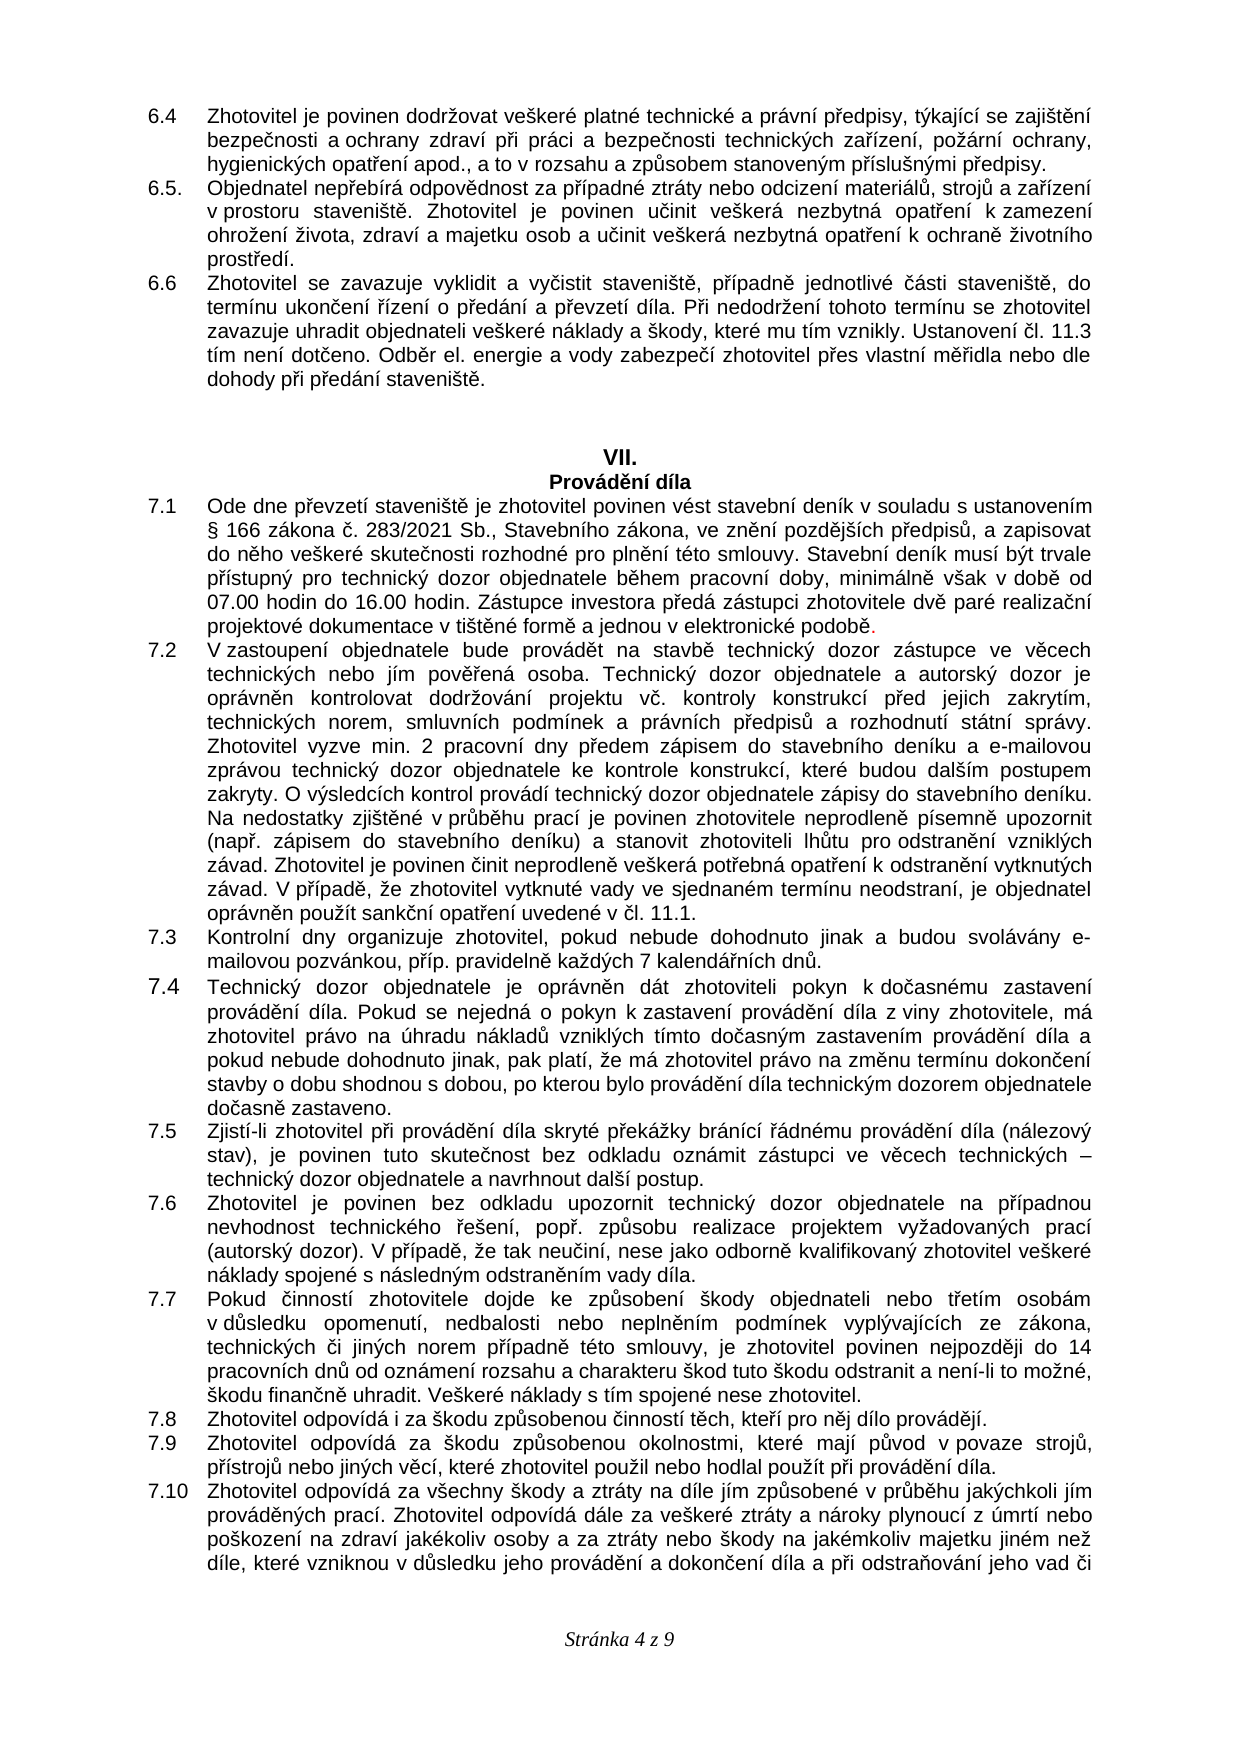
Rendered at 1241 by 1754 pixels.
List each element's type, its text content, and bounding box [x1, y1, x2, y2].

text 7.4 Technický dozor objednatele je oprávněn dát zhotoviteli pokyn k dočasnému zastavení provádění díla. Pokud se nejedná o pokyn k zastavení provádění díla z viny zhotovitele, má zhotovitel právo na úhradu nákladů vzniklých tímto dočasným zastavením provádění díla a pokud nebude dohodnuto jinak, pak platí, že má zhotovitel právo na změnu termínu dokončení stavby o dobu shodnou s dobou, po kterou bylo provádění díla technickým dozorem objednatele dočasně zastaveno. [148, 973, 1092, 1119]
text 6.4 Zhotovitel je povinen dodržovat veškeré platné technické a právní předpisy, týkající se zajištění bezpečnosti a ochrany zdraví při práci a bezpečnosti technických zařízení, požární ochrany, hygienických opatření apod., a to v rozsahu a způsobem stanoveným příslušnými předpisy. [148, 103, 1092, 175]
text 7.3 Kontrolní dny organizuje zhotovitel, pokud nebude dohodnuto jinak a budou svolávány e-mailovou pozvánkou, příp. pravidelně každých 7 kalendářních dnů. [148, 925, 1092, 973]
text 7.7 Pokud činností zhotovitele dojde ke způsobení škody objednateli nebo třetím osobám v důsledku opomenutí, nedbalosti nebo neplněním podmínek vyplývajících ze zákona, technických či jiných norem případně této smlouvy, je zhotovitel povinen nejpozději do 14 pracovních dnů od oznámení rozsahu a charakteru škod tuto škodu odstranit a není-li to možné, škodu finančně uhradit. Veškeré náklady s tím spojené nese zhotovitel. [148, 1287, 1092, 1407]
text 7.2 V zastoupení objednatele bude provádět na stavbě technický dozor zástupce ve věcech technických nebo jím pověřená osoba. Technický dozor objednatele a autorský dozor je oprávněn kontrolovat dodržování projektu vč. kontroly konstrukcí před jejich zakrytím, technických norem, smluvních podmínek a právních předpisů a rozhodnutí státní správy. Zhotovitel vyzve min. 2 pracovní dny předem zápisem do stavebního deníku a e-mailovou zprávou technický dozor objednatele ke kontrole konstrukcí, které budou dalším postupem zakryty. O výsledcích kontrol provádí technický dozor objednatele zápisy do stavebního deníku. Na nedostatky zjištěné v průběhu prací je povinen zhotovitele neprodleně písemně upozornit (např. zápisem do stavebního deníku) a stanovit zhotoviteli lhůtu pro odstranění vzniklých závad. Zhotovitel je povinen činit neprodleně veškerá potřebná opatření k odstranění vytknutých závad. V případě, že zhotovitel vytknuté vady ve sjednaném termínu neodstraní, je objednatel oprávněn použít sankční opatření uvedené v čl. 11.1. [148, 638, 1092, 925]
text VII. [148, 444, 1092, 470]
text 6.6 Zhotovitel se zavazuje vyklidit a vyčistit staveniště, případně jednotlivé části staveniště, do termínu ukončení řízení o předání a převzetí díla. Při nedodržení tohoto termínu se zhotovitel zavazuje uhradit objednateli veškeré náklady a škody, které mu tím vznikly. Ustanovení čl. 11.3 tím není dotčeno. Odběr el. energie a vody zabezpečí zhotovitel přes vlastní měřidla nebo dle dohody při předání staveniště. [148, 271, 1092, 391]
text 7.6 Zhotovitel je povinen bez odkladu upozornit technický dozor objednatele na případnou nevhodnost technického řešení, popř. způsobu realizace projektem vyžadovaných prací (autorský dozor). V případě, že tak neučiní, nese jako odborně kvalifikovaný zhotovitel veškeré náklady spojené s následným odstraněním vady díla. [148, 1191, 1092, 1287]
text 7.5 Zjistí-li zhotovitel při provádění díla skryté překážky bránící řádnému provádění díla (nálezový stav), je povinen tuto skutečnost bez odkladu oznámit zástupci ve věcech technických – technický dozor objednatele a navrhnout další postup. [148, 1119, 1092, 1191]
text 7.9 Zhotovitel odpovídá za škodu způsobenou okolnostmi, které mají původ v povaze strojů, přístrojů nebo jiných věcí, které zhotovitel použil nebo hodlal použít při provádění díla. [148, 1431, 1092, 1479]
text 6.5. Objednatel nepřebírá odpovědnost za případné ztráty nebo odcizení materiálů, strojů a zařízení v prostoru staveniště. Zhotovitel je povinen učinit veškerá nezbytná opatření k zamezení ohrožení života, zdraví a majetku osob a učinit veškerá nezbytná opatření k ochraně životního prostředí. [148, 175, 1092, 271]
text 7.1 Ode dne převzetí staveniště je zhotovitel povinen vést stavební deník v souladu s ustanovením § 166 zákona č. 283/2021 Sb., Stavebního zákona, ve znění pozdějších předpisů, a zapisovat do něho veškeré skutečnosti rozhodné pro plnění této smlouvy. Stavební deník musí být trvale přístupný pro technický dozor objednatele během pracovní doby, minimálně však v době od 07.00 hodin do 16.00 hodin. Zástupce investora předá zástupci zhotovitele dvě paré realizační projektové dokumentace v tištěné formě a jednou v elektronické podobě. [148, 494, 1092, 638]
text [148, 1479, 1092, 1574]
text Provádění díla [148, 470, 1092, 494]
text 7.8 Zhotovitel odpovídá i za škodu způsobenou činností těch, kteří pro něj dílo provádějí. [148, 1407, 1092, 1431]
